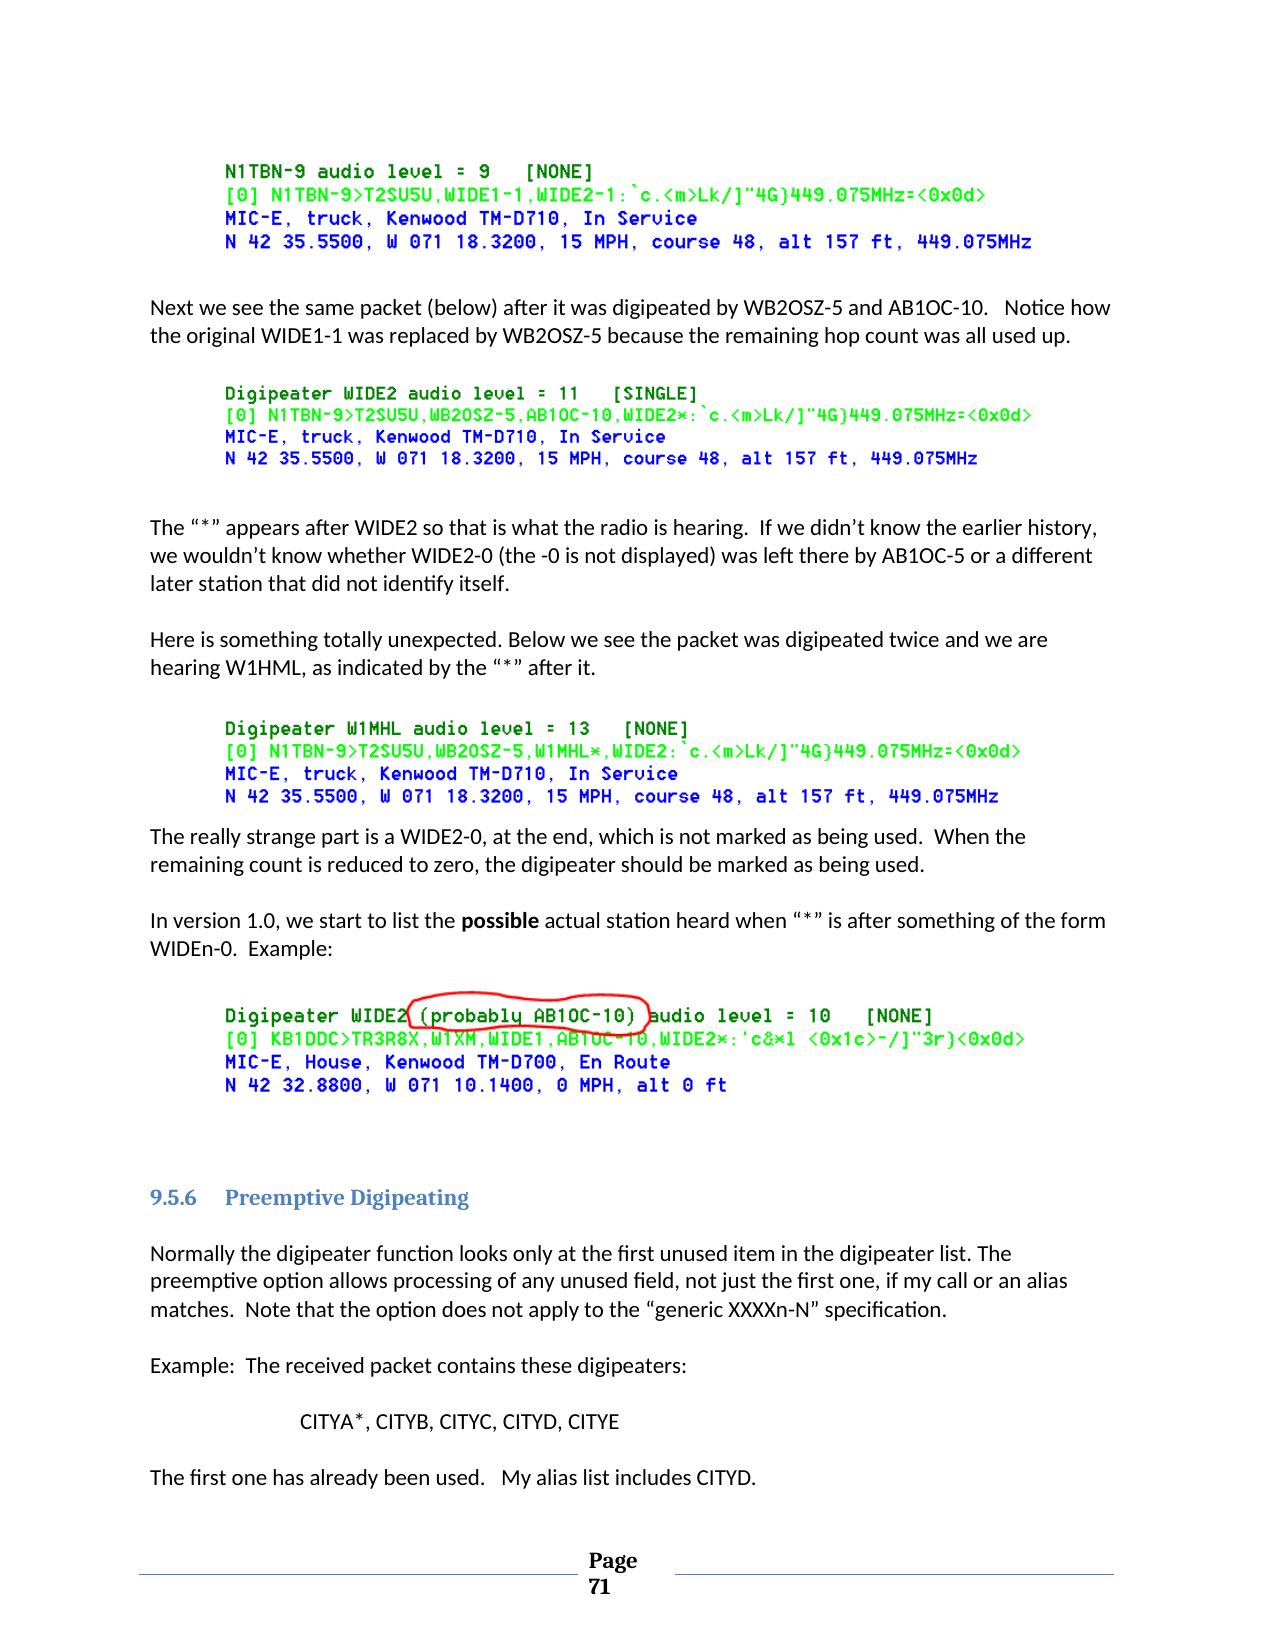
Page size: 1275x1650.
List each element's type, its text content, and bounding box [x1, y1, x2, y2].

text The “*” appears after WIDE2 so that is what the radio is hearing. If we didn’t know the earlier history, we wouldn’t know whether WIDE2-0 (the -0 is not displayed) was left there by AB1OC-5 or a different later station that did not identify itself. [150, 513, 1125, 597]
text In version 1.0, we start to list the possible actual station heard when “*” is after something of the form WIDEn-0. Example: [150, 906, 1125, 962]
text Normally the digipeater function looks only at the first unused item in the digipeater list. The preemptive option allows processing of any unused field, not just the first one, if my call or an alias matches. Note that the option does not apply to the “generic XXXXn-N” specification. [150, 1239, 1125, 1323]
picture [225, 709, 1050, 823]
text Example: The received packet contains these digipeaters: [150, 1351, 1125, 1379]
text Next we see the same packet (below) after it was digipeated by WB2OSZ-5 and AB1OC-10. Notice how the original WIDE1-1 was replaced by WB2OSZ-5 because the remaining hop count was all used up. [150, 293, 1125, 349]
text The really strange part is a WIDE2-0, at the end, which is not marked as being used. When the remaining count is reduced to zero, the digipeater should be marked as being used. [150, 822, 1125, 878]
text Here is something totally unexpected. Below we see the packet was digipeated twice and we are hearing W1HML, as indicated by the “*” after it. [150, 625, 1125, 681]
picture [225, 150, 1046, 266]
subtitle Preemptive Digipeating [150, 1184, 1125, 1211]
text CITYA*, CITYB, CITYC, CITYD, CITYE [150, 1407, 1125, 1435]
text The first one has already been used. My alias list includes CITYD. [150, 1463, 1125, 1491]
picture [225, 377, 1050, 485]
picture [225, 990, 1047, 1108]
